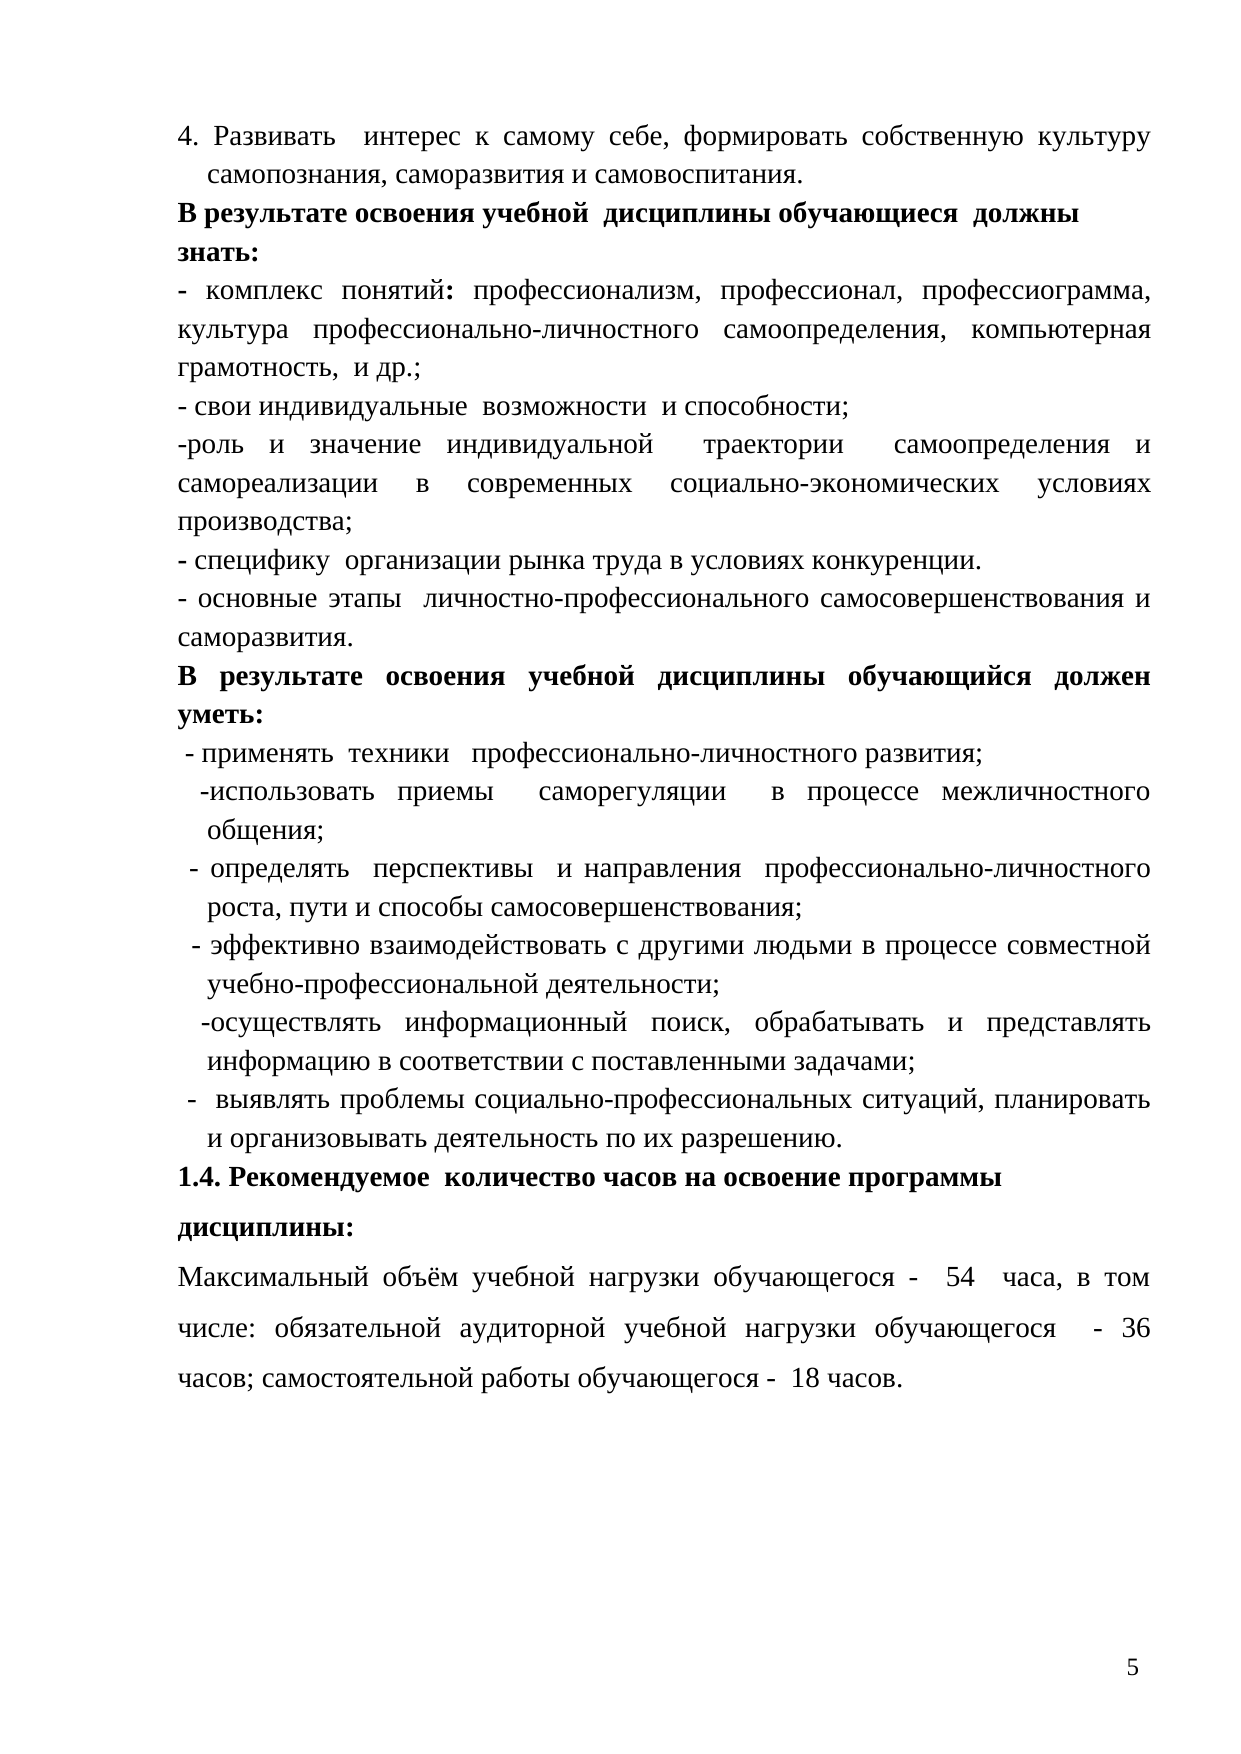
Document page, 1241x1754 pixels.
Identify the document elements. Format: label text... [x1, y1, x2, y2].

text - выявлять проблемы социально-профессиональных ситуаций, планировать и организовывать деятельность по их разрешению. [177, 1082, 1152, 1154]
text -осуществлять информационный поиск, обрабатывать и представлять информацию в соответствии с поставленными задачами; [177, 1004, 1152, 1077]
text Максимальный объём учебной нагрузки обучающегося - 54 часа, в том числе: обязательной аудиторной учебной нагрузки обучающегося - 36 часов; самостоятельной работы обучающегося - 18 часов. [177, 1259, 1152, 1393]
text - применять техники профессионально-личностного развития; [177, 735, 1152, 768]
text - определять перспективы и направления профессионально-личностного роста, пути и способы самосовершенствования; [177, 850, 1152, 922]
text - свои индивидуальные возможности и способности; [177, 388, 1152, 421]
text - эффективно взаимодействовать с другими людьми в процессе совместной учебно-профессиональной деятельности; [162, 927, 1152, 999]
text В результате освоения учебной дисциплины обучающийся должен уметь: [177, 658, 1152, 730]
text В результате освоения учебной дисциплины обучающиеся должны знать: [177, 195, 1152, 267]
text 1.4. Рекомендуемое количество часов на освоение программы дисциплины: [177, 1159, 1152, 1243]
text - основные этапы личностно-профессионального самосовершенствования и саморазвития. [177, 581, 1152, 653]
text -использовать приемы саморегуляции в процессе межличностного общения; [177, 773, 1152, 845]
text - специфику организации рынка труда в условиях конкуренции. [177, 542, 1152, 576]
text -роль и значение индивидуальной траектории самоопределения и самореализации в современных социально-экономических условиях производства; [177, 426, 1152, 537]
text - комплекс понятий: профессионализм, профессионал, профессиограмма, культура профессионально-личностного самоопределения, компьютерная грамотность, и др.; [177, 272, 1152, 383]
text 4. Развивать интерес к самому себе, формировать собственную культуру самопознания, саморазвития и самовоспитания. [177, 118, 1152, 190]
